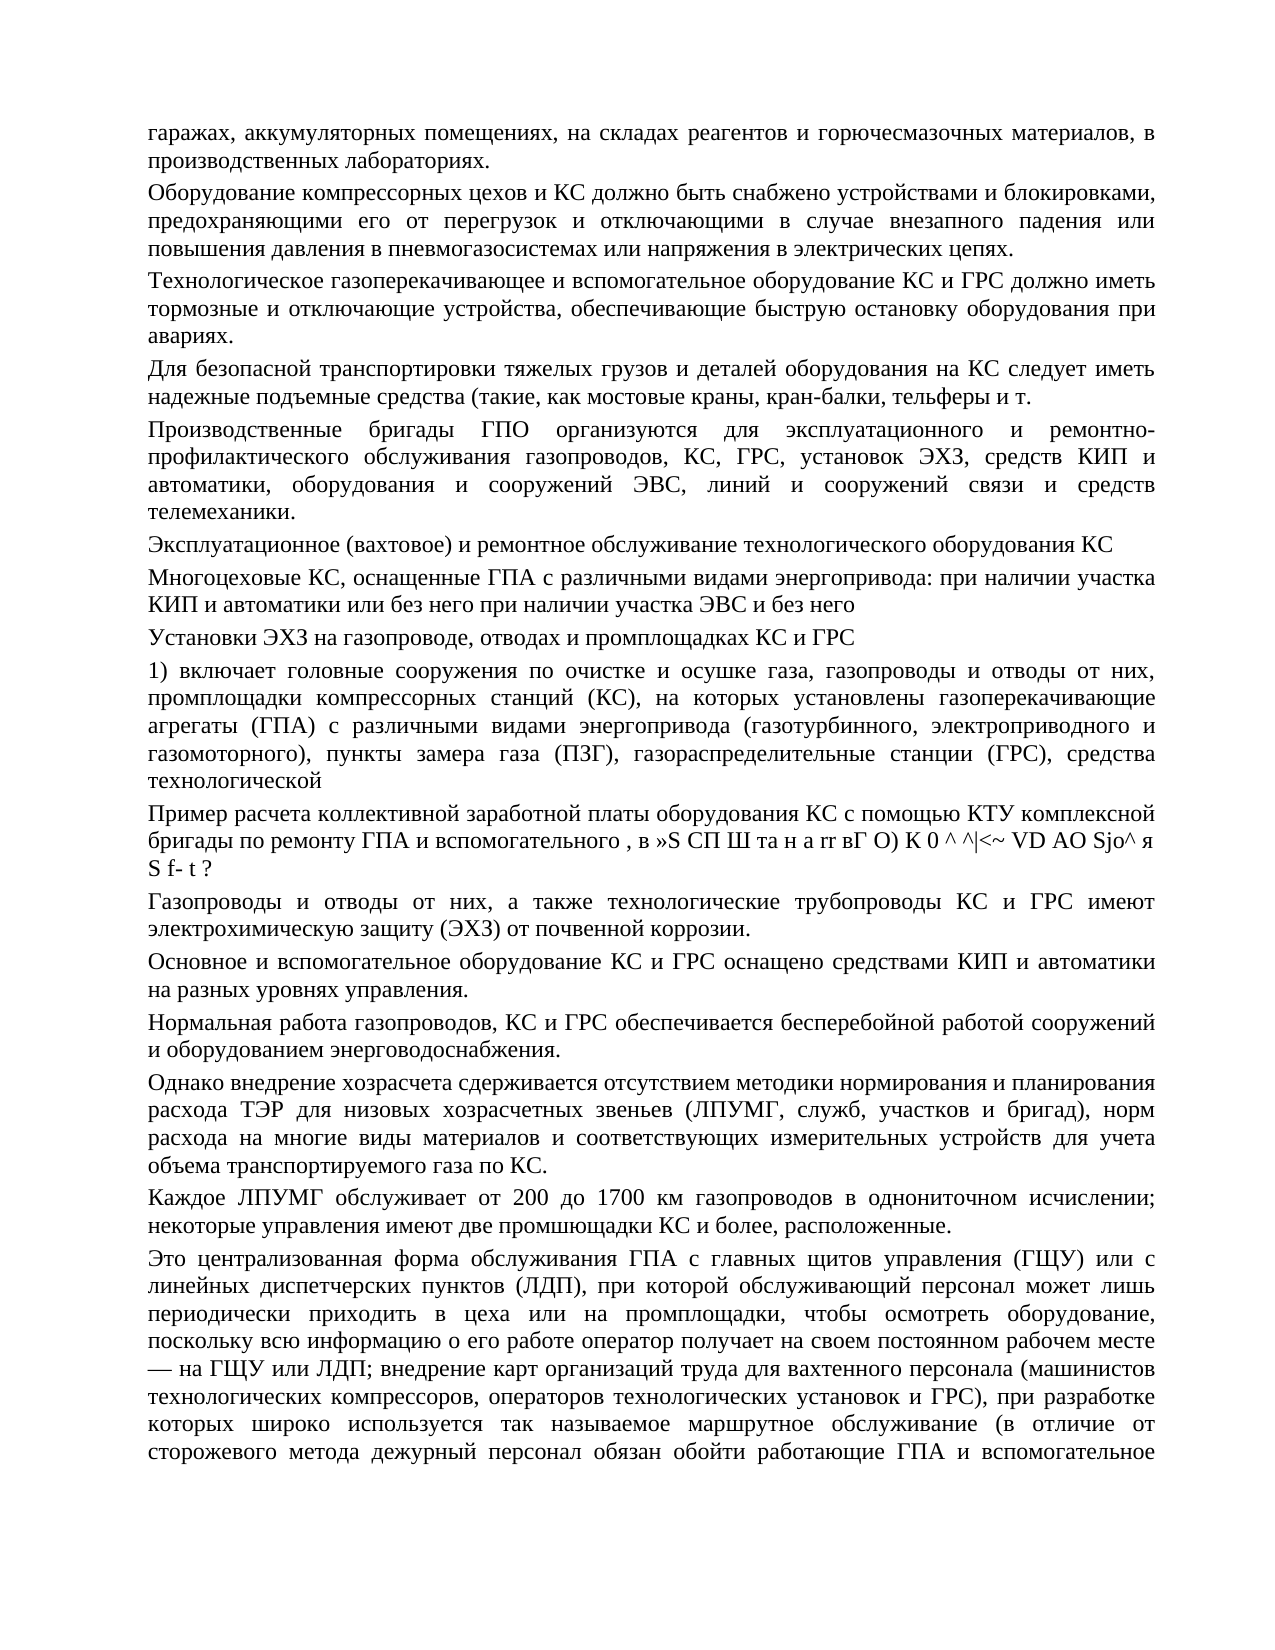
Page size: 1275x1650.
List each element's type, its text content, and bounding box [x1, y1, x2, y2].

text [148, 118, 1157, 173]
text Нормальная работа газопроводов, КС и ГРС обеспечивается бесперебойной работой сооружений и оборудованием энерговодоснабжения. [148, 1007, 1157, 1063]
text Основное и вспомогательное оборудование КС и ГРС оснащено средствами КИП и автоматики на разных уровнях управления. [148, 947, 1157, 1002]
text Пример расчета коллективной заработной платы оборудования КС с помощью КТУ комплексной бригады по ремонту ГПА и вспомогательного , в »S СП Ш та н а rr вГ О) К 0 ^ ^|<~ VD АО Sjo^ я S f- t ? [148, 799, 1157, 882]
text Однако внедрение хозрасчета сдерживается отсутствием методики нормирования и планирования расхода ТЭР для низовых хозрасчетных звеньев (ЛПУМГ, служб, участков и бригад), норм расхода на многие виды материалов и соответствующих измерительных устройств для учета объема транспортируемого газа по КС. [148, 1068, 1157, 1178]
text Оборудование компрессорных цехов и КС должно быть снабжено устройствами и блокировками, предохраняющими его от перегрузок и отключающими в случае внезапного падения или повышения давления в пневмогазосистемах или напряжения в электрических цепях. [148, 178, 1157, 261]
text Для безопасной транспортировки тяжелых грузов и деталей оборудования на КС следует иметь надежные подъемные средства (такие, как мостовые краны, кран-балки, тельферы и т. [148, 354, 1157, 409]
text Технологическое газоперекачивающее и вспомогательное оборудование КС и ГРС должно иметь тормозные и отключающие устройства, обеспечивающие быструю остановку оборудования при авариях. [148, 266, 1157, 349]
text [148, 1244, 1157, 1464]
text 1) включает головные сооружения по очистке и осушке газа, газопроводы и отводы от них, промплощадки компрессорных станций (КС), на которых установлены газоперекачивающие агрегаты (ГПА) с различными видами энергопривода (газотурбинного, электроприводного и газомоторного), пункты замера газа (ПЗГ), газораспределительные станции (ГРС), средства технологической [148, 656, 1157, 794]
text Производственные бригады ГПО организуются для эксплуатационного и ремонтно-профилактического обслуживания газопроводов, КС, ГРС, установок ЭХЗ, средств КИП и автоматики, оборудования и сооружений ЭВС, линий и сооружений связи и средств телемеханики. [148, 414, 1157, 525]
text Эксплуатационное (вахтовое) и ремонтное обслуживание технологического оборудования КС [148, 530, 1157, 558]
text Каждое ЛПУМГ обслуживает от 200 до газопроводов в однониточном исчислении; некоторые управления имеют две промшющадки КС и более, расположенные. [148, 1183, 1157, 1238]
text Газопроводы и отводы от них, а также технологические трубопроводы КС и ГРС имеют электрохимическую защиту (ЭХЗ) от почвенной коррозии. [148, 887, 1157, 942]
text Установки ЭХЗ на газопроводе, отводах и промплощадках КС и ГРС [148, 623, 1157, 651]
text Многоцеховые КС, оснащенные ГПА с различными видами энергопривода: при наличии участка КИП и автоматики или без него при наличии участка ЭВС и без него [148, 563, 1157, 618]
